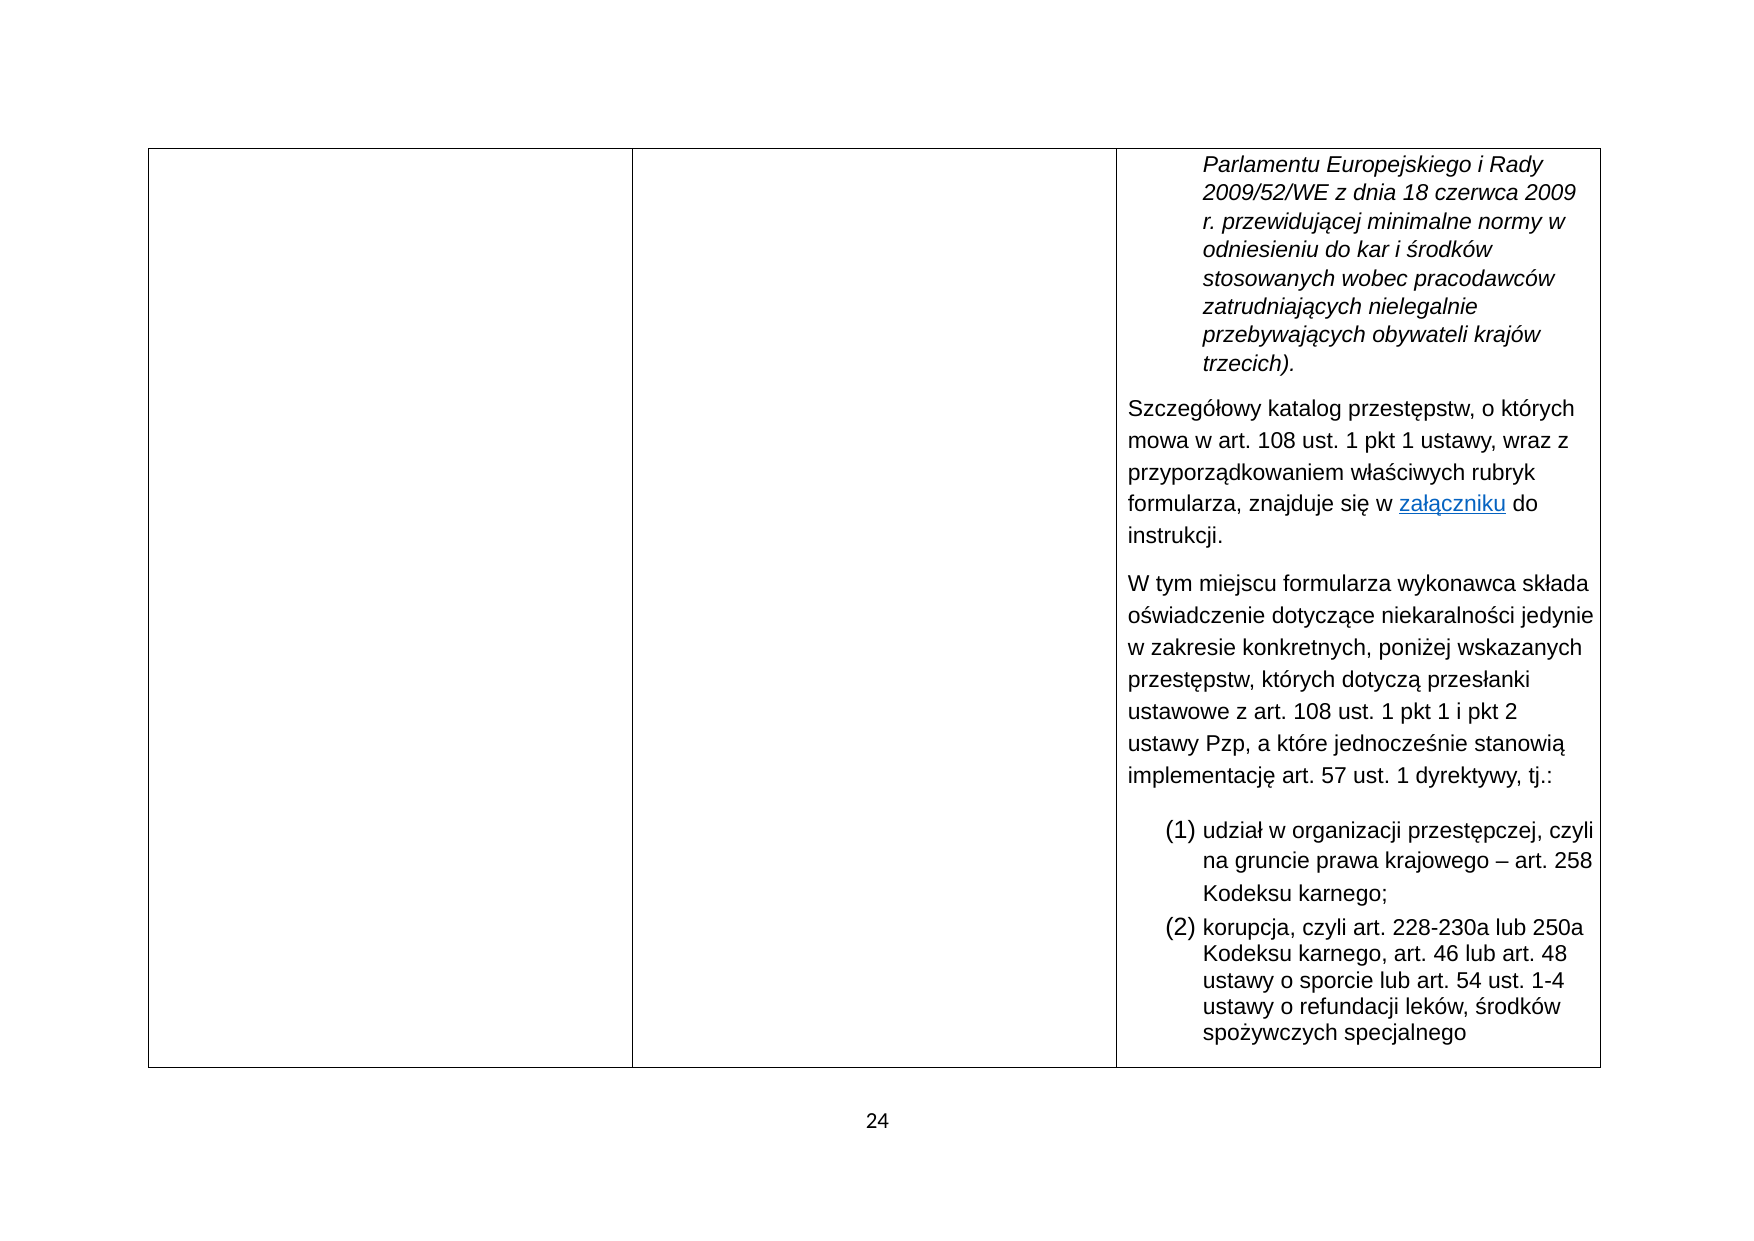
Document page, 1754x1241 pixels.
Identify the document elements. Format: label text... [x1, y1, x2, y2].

table_header Parlamentu Europejskiego i Rady 2009/52/WE z dnia 18 czerwca 2009 r. przewidującej minimalne normy w odniesieniu do kar i środków stosowanych wobec pracodawców zatrudniających nielegalnie przebywających obywateli krajów trzecich). Szczegółowy katalog przestępstw, o których mowa w art. 108 ust. 1 pkt 1 ustawy, wraz z przyporządkowaniem właściwych rubryk formularza, znajduje się w załączniku do instrukcji. W tym miejscu formularza wykonawca składa oświadczenie dotyczące niekaralności jedynie w zakresie konkretnych, poniżej wskazanych przestępstw, których dotyczą przesłanki ustawowe z art. 108 ust. 1 pkt 1 i pkt 2 ustawy Pzp, a które jednocześnie stanowią implementację art. 57 ust. 1 dyrektywy, tj.: udział w organizacji przestępczej, czyli na gruncie prawa krajowego – art. 258 Kodeksu karnego; korupcja, czyli art. 228-230a lub 250a Kodeksu karnego, art. 46 lub art. 48 ustawy o sporcie lub art. 54 ust. 1-4 ustawy o refundacji leków, środków spożywczych specjalnego [1117, 149, 1600, 1067]
table_header [633, 149, 1116, 1067]
table_header [149, 149, 632, 1067]
